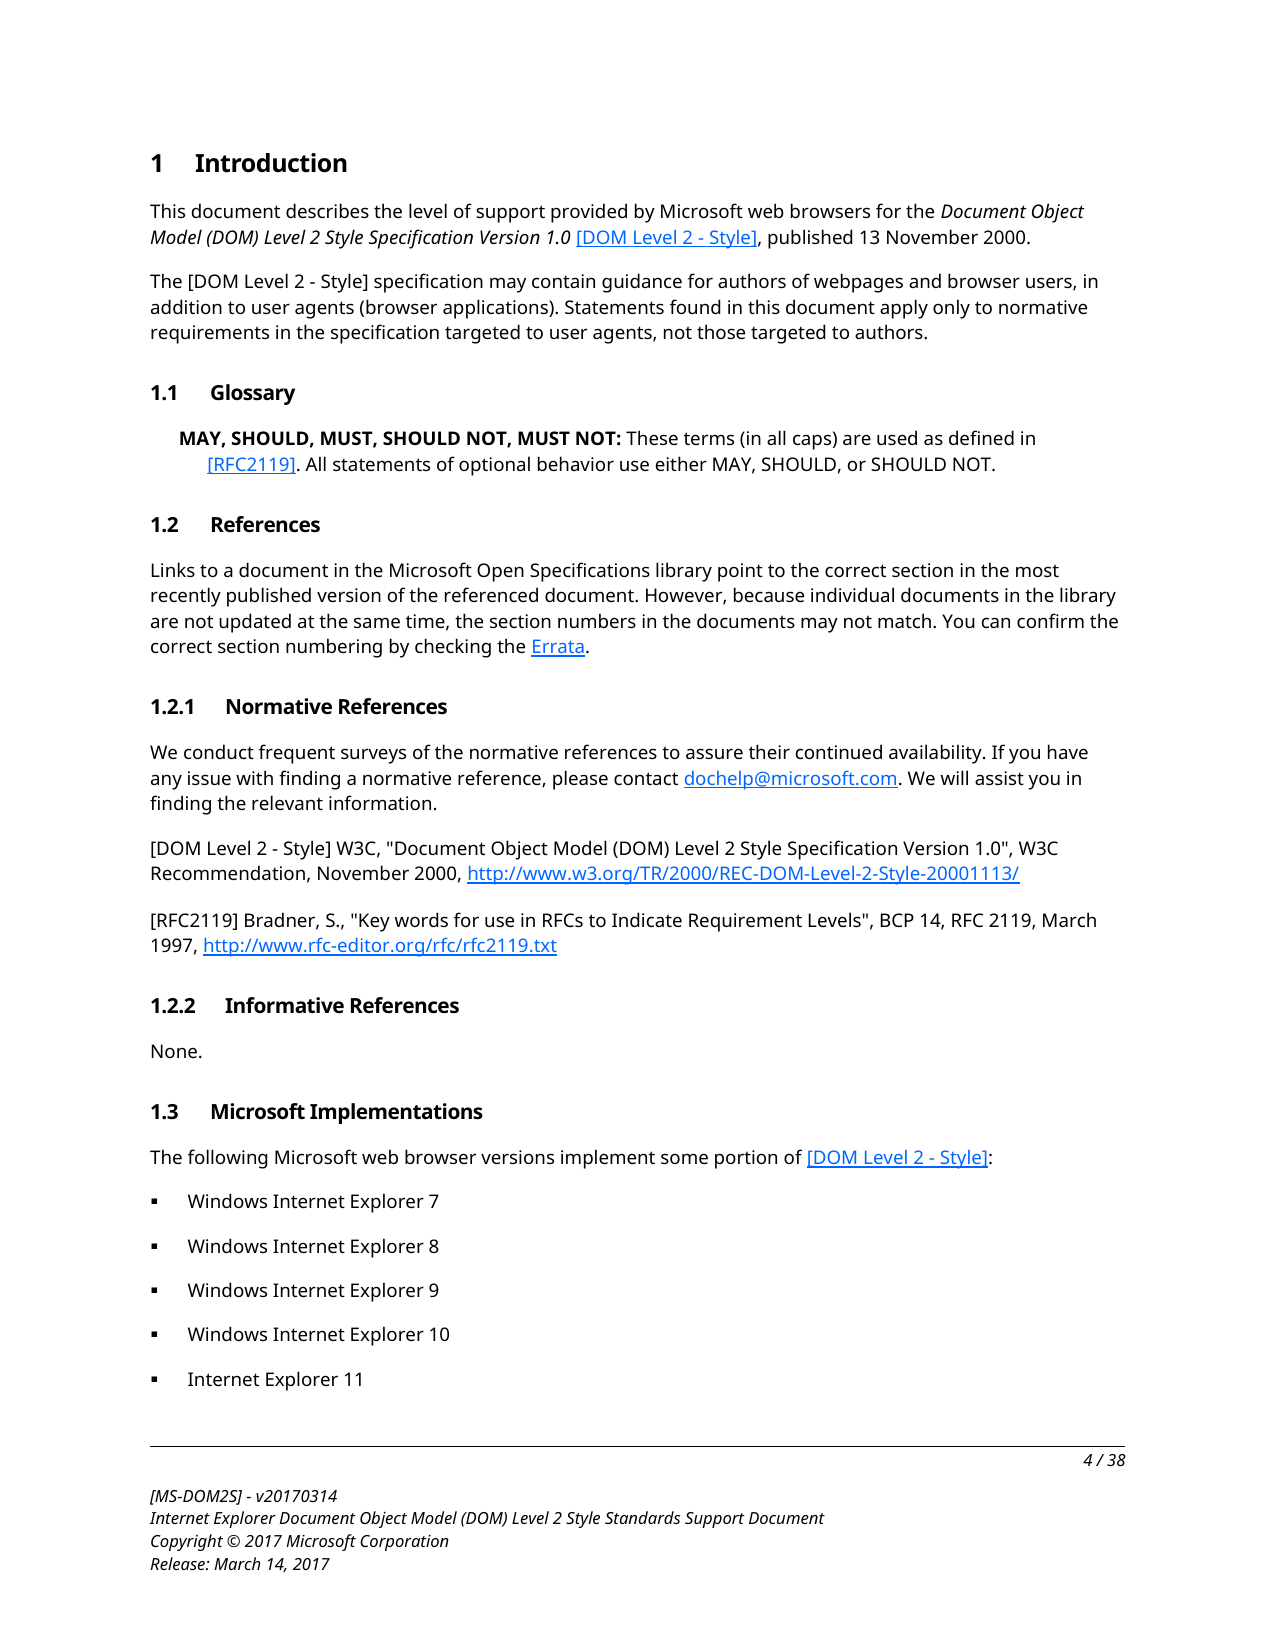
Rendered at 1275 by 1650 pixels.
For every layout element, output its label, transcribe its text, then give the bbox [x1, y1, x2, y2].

subtitle Informative References [150, 991, 1125, 1020]
list Windows Internet Explorer 8 [150, 1233, 1125, 1258]
list Windows Internet Explorer 10 [150, 1322, 1125, 1347]
list Internet Explorer 11 [150, 1366, 1125, 1391]
text We conduct frequent surveys of the normative references to assure their continued availability. If you have any issue with finding a normative reference, please contact dochelp@microsoft.com. We will assist you in finding the relevant information. [150, 740, 1125, 816]
text [RFC2119] Bradner, S., "Key words for use in RFCs to Indicate Requirement Levels", BCP 14, RFC 2119, March 1997, http://www.rfc-editor.org/rfc/rfc2119.txt [150, 907, 1125, 958]
subtitle Microsoft Implementations [150, 1097, 1125, 1126]
subtitle Normative References [150, 692, 1125, 721]
text None. [150, 1038, 1125, 1064]
text MAY, SHOULD, MUST, SHOULD NOT, MUST NOT: These terms (in all caps) are used as defined in [RFC2119]. All statements of optional behavior use either MAY, SHOULD, or SHOULD NOT. [178, 426, 1125, 477]
text The [DOM Level 2 - Style] specification may contain guidance for authors of webpages and browser users, in addition to user agents (browser applications). Statements found in this document apply only to normative requirements in the specification targeted to user agents, not those targeted to authors. [150, 268, 1125, 345]
subtitle References [150, 510, 1125, 538]
list Windows Internet Explorer 9 [150, 1277, 1125, 1303]
text [DOM Level 2 - Style] W3C, "Document Object Model (DOM) Level 2 Style Specification Version 1.0", W3C Recommendation, November 2000, http://www.w3.org/TR/2000/REC-DOM-Level-2-Style-20001113/ [150, 835, 1125, 886]
list Windows Internet Explorer 7 [150, 1189, 1125, 1214]
text This document describes the level of support provided by Microsoft web browsers for the Document Object Model (DOM) Level 2 Style Specification Version 1.0 [DOM Level 2 - Style], published 13 November 2000. [150, 199, 1125, 250]
text Links to a document in the Microsoft Open Specifications library point to the correct section in the most recently published version of the referenced document. However, because individual documents in the library are not updated at the same time, the section numbers in the documents may not match. You can confirm the correct section numbering by checking the Errata. [150, 557, 1125, 659]
subtitle Introduction [150, 146, 1125, 180]
subtitle Glossary [150, 378, 1125, 407]
text The following Microsoft web browser versions implement some portion of [DOM Level 2 - Style]: [150, 1144, 1125, 1170]
